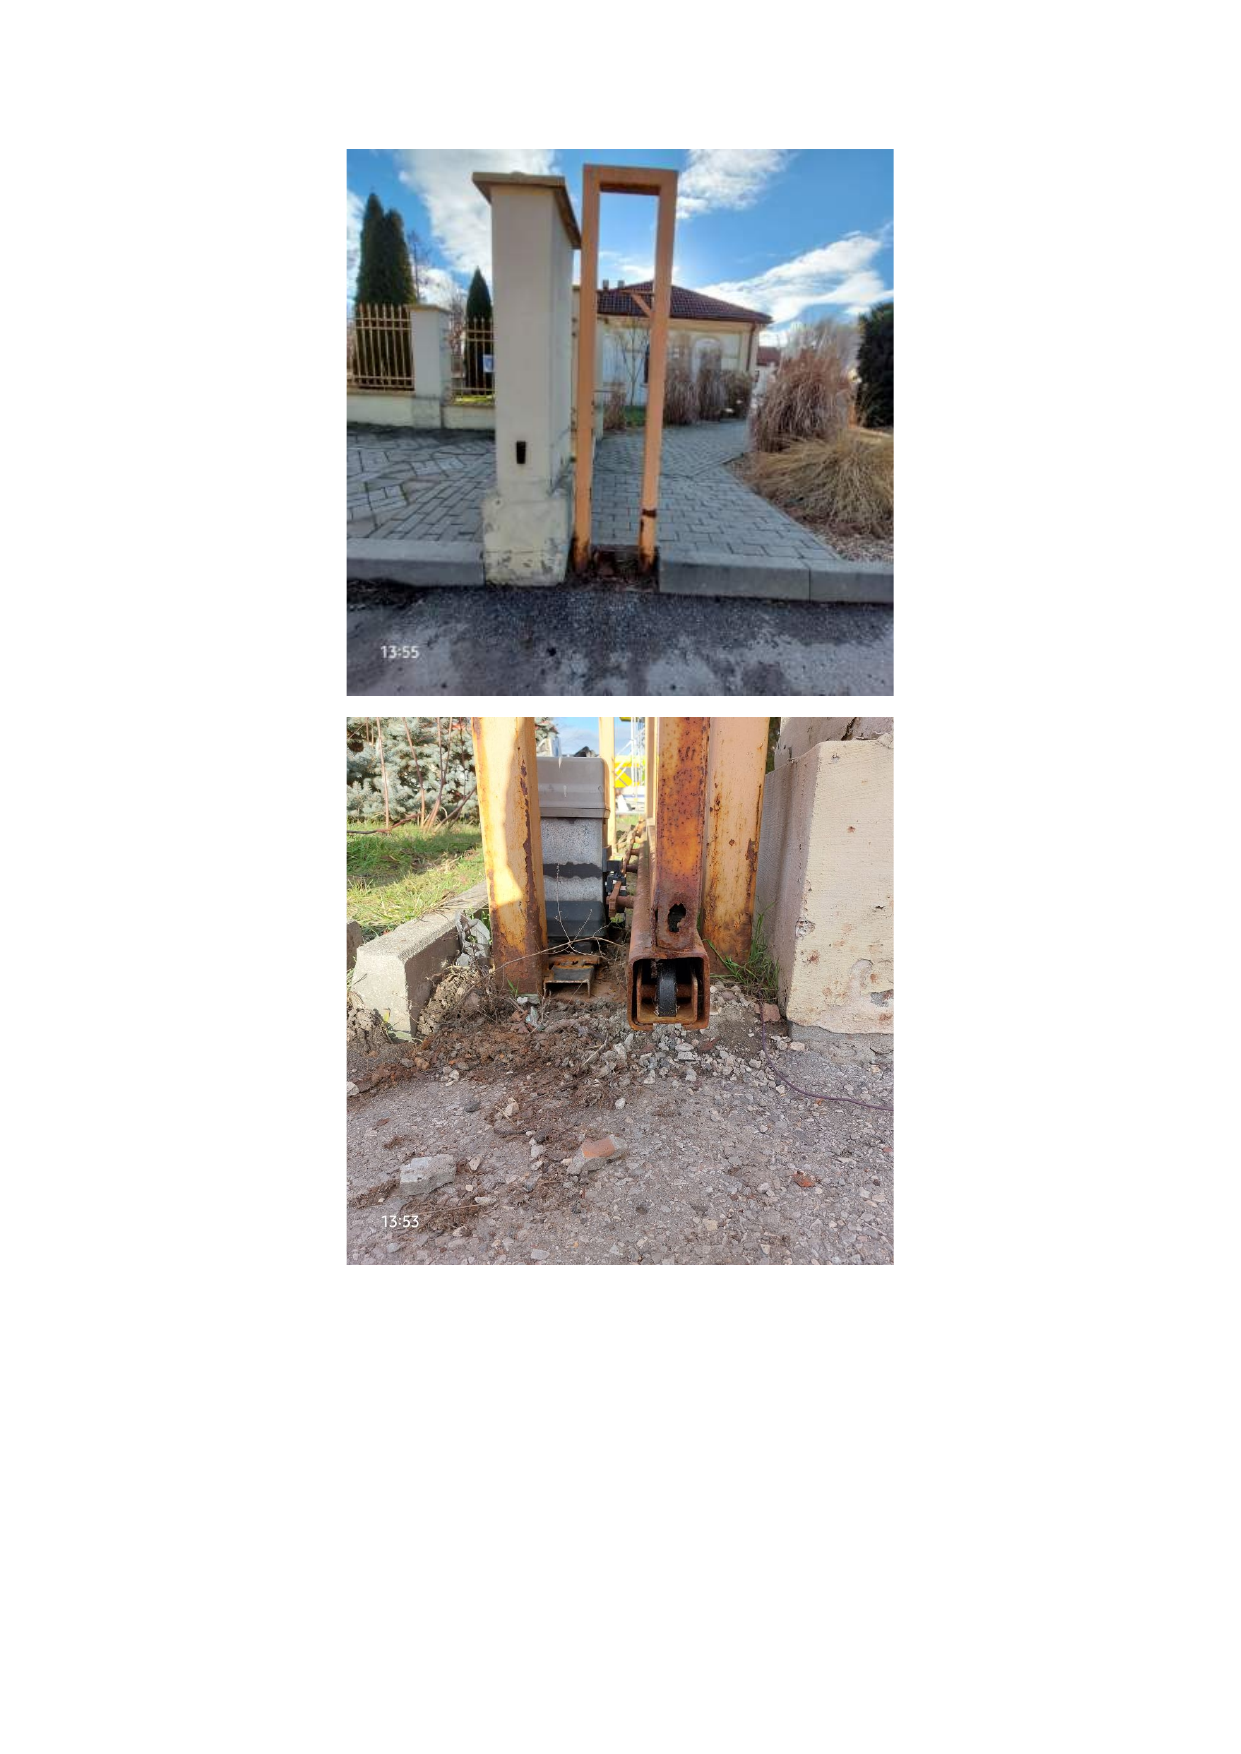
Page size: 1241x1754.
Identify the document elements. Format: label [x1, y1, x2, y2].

table_cell [255, 148, 985, 716]
table_cell [255, 716, 985, 1285]
picture [346, 149, 894, 696]
picture [346, 717, 894, 1265]
